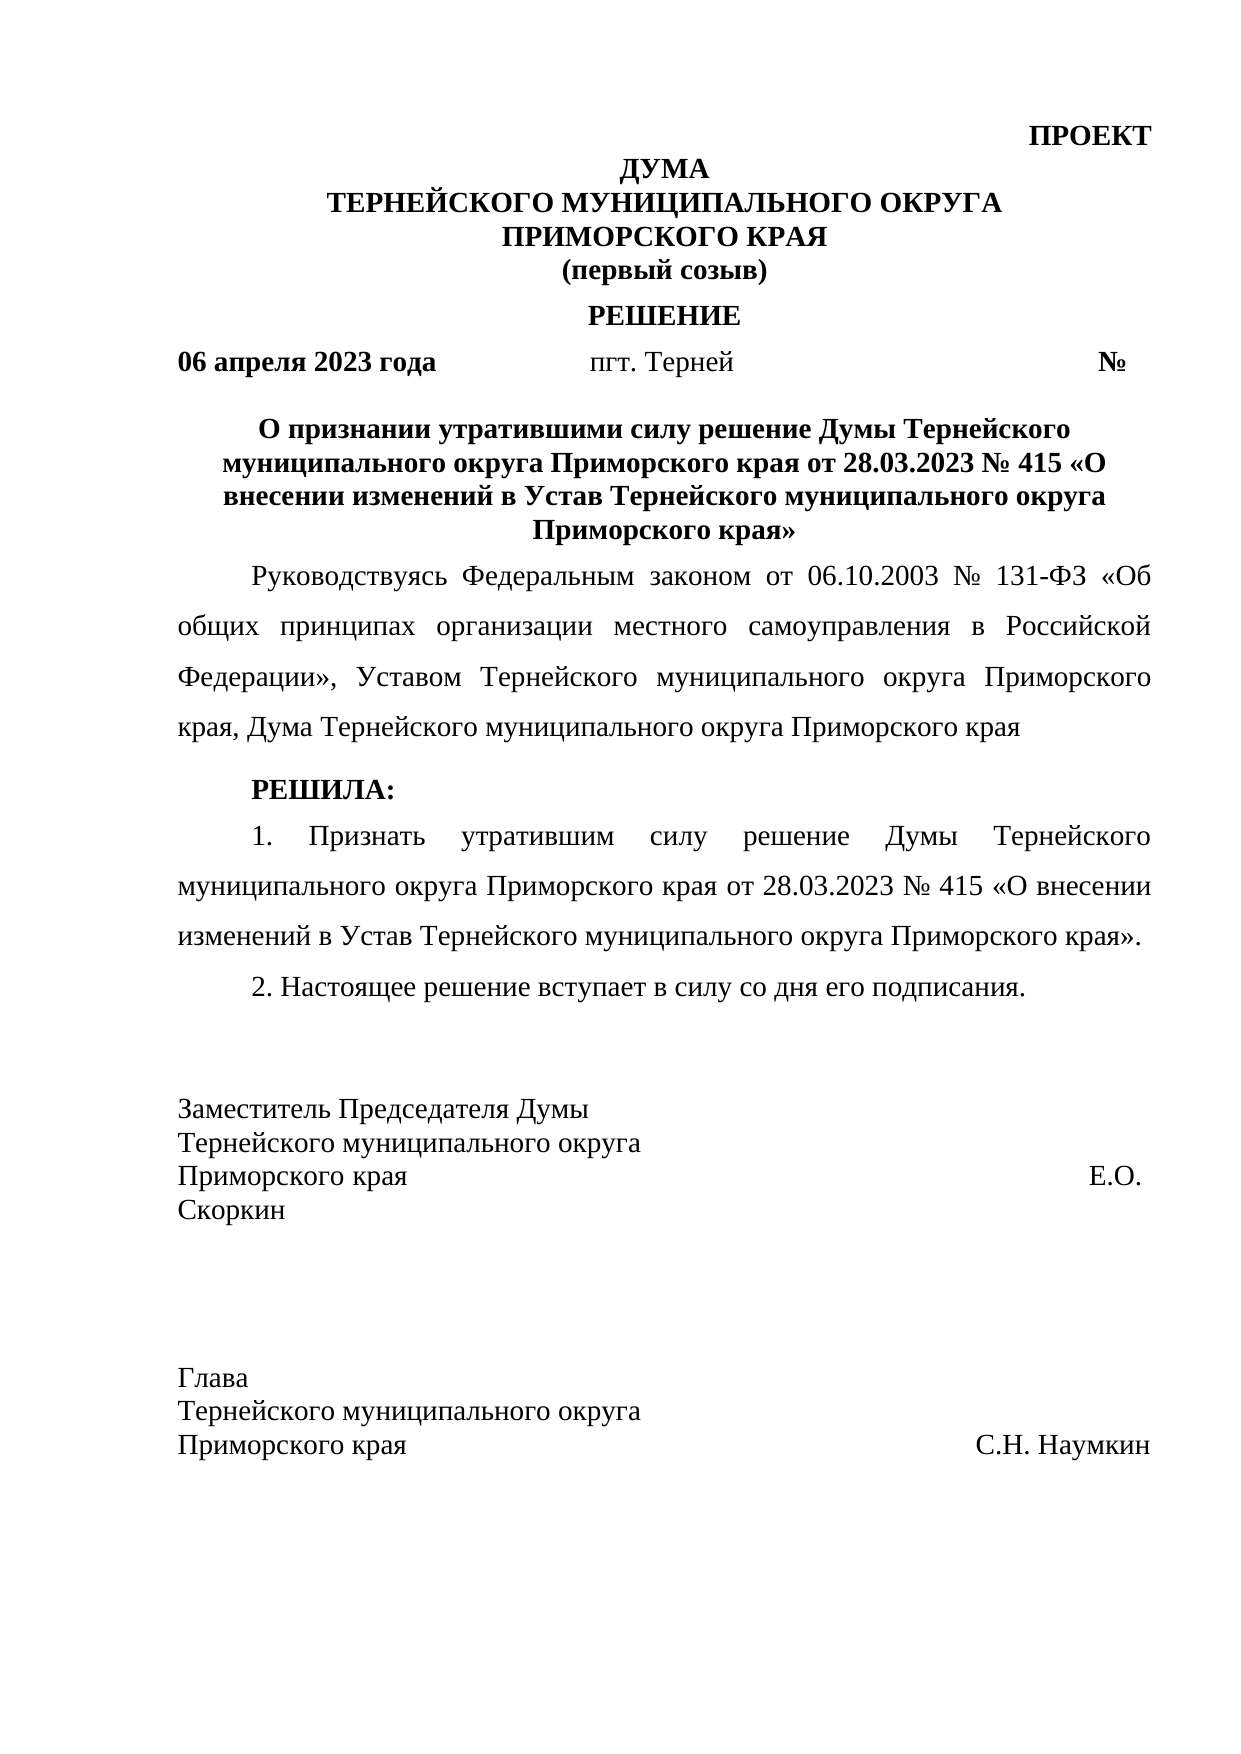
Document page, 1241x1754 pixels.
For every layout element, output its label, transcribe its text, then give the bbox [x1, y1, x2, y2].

text О признании утратившими силу решение Думы Тернейского муниципального округа Приморского края от 28.03.2023 № 415 «О внесении изменений в Устав Тернейского муниципального округа Приморского края» [177, 411, 1152, 546]
text 2. Настоящее решение вступает в силу со дня его подписания. [177, 969, 1152, 1002]
text ДУМА [177, 152, 1152, 185]
text РЕШЕНИЕ [177, 298, 1152, 332]
text Приморского края С.Н. Наумкин [177, 1427, 1152, 1460]
text Заместитель Председателя Думы [177, 1091, 1152, 1125]
text ПРИМОРСКОГО КРАЯ [177, 219, 1152, 252]
text Тернейского муниципального округа [177, 1393, 1152, 1427]
text Глава [177, 1360, 1152, 1393]
text РЕШИЛА: [177, 772, 1152, 805]
text ПРОЕКТ [177, 118, 1152, 152]
title 1. Признать утратившим силу решение Думы Тернейского муниципального округа Приморского края от 28.03.2023 № 415 «О внесении изменений в Устав Тернейского муниципального округа Приморского края». [177, 818, 1152, 952]
title Руководствуясь Федеральным законом от 06.10.2003 № 131-ФЗ «Об общих принципах организации местного самоуправления в Российской Федерации», Уставом Тернейского муниципального округа Приморского края, Дума Тернейского муниципального округа Приморского края [177, 558, 1152, 743]
text (первый созыв) [177, 252, 1152, 286]
text 06 апреля 2023 года пгт. Терней № [177, 344, 1152, 378]
text Тернейского муниципального округа [177, 1125, 1152, 1158]
text Приморского края Е.О. Скоркин [177, 1158, 1152, 1226]
text ТЕРНЕЙСКОГО МУНИЦИПАЛЬНОГО ОКРУГА [177, 185, 1152, 219]
